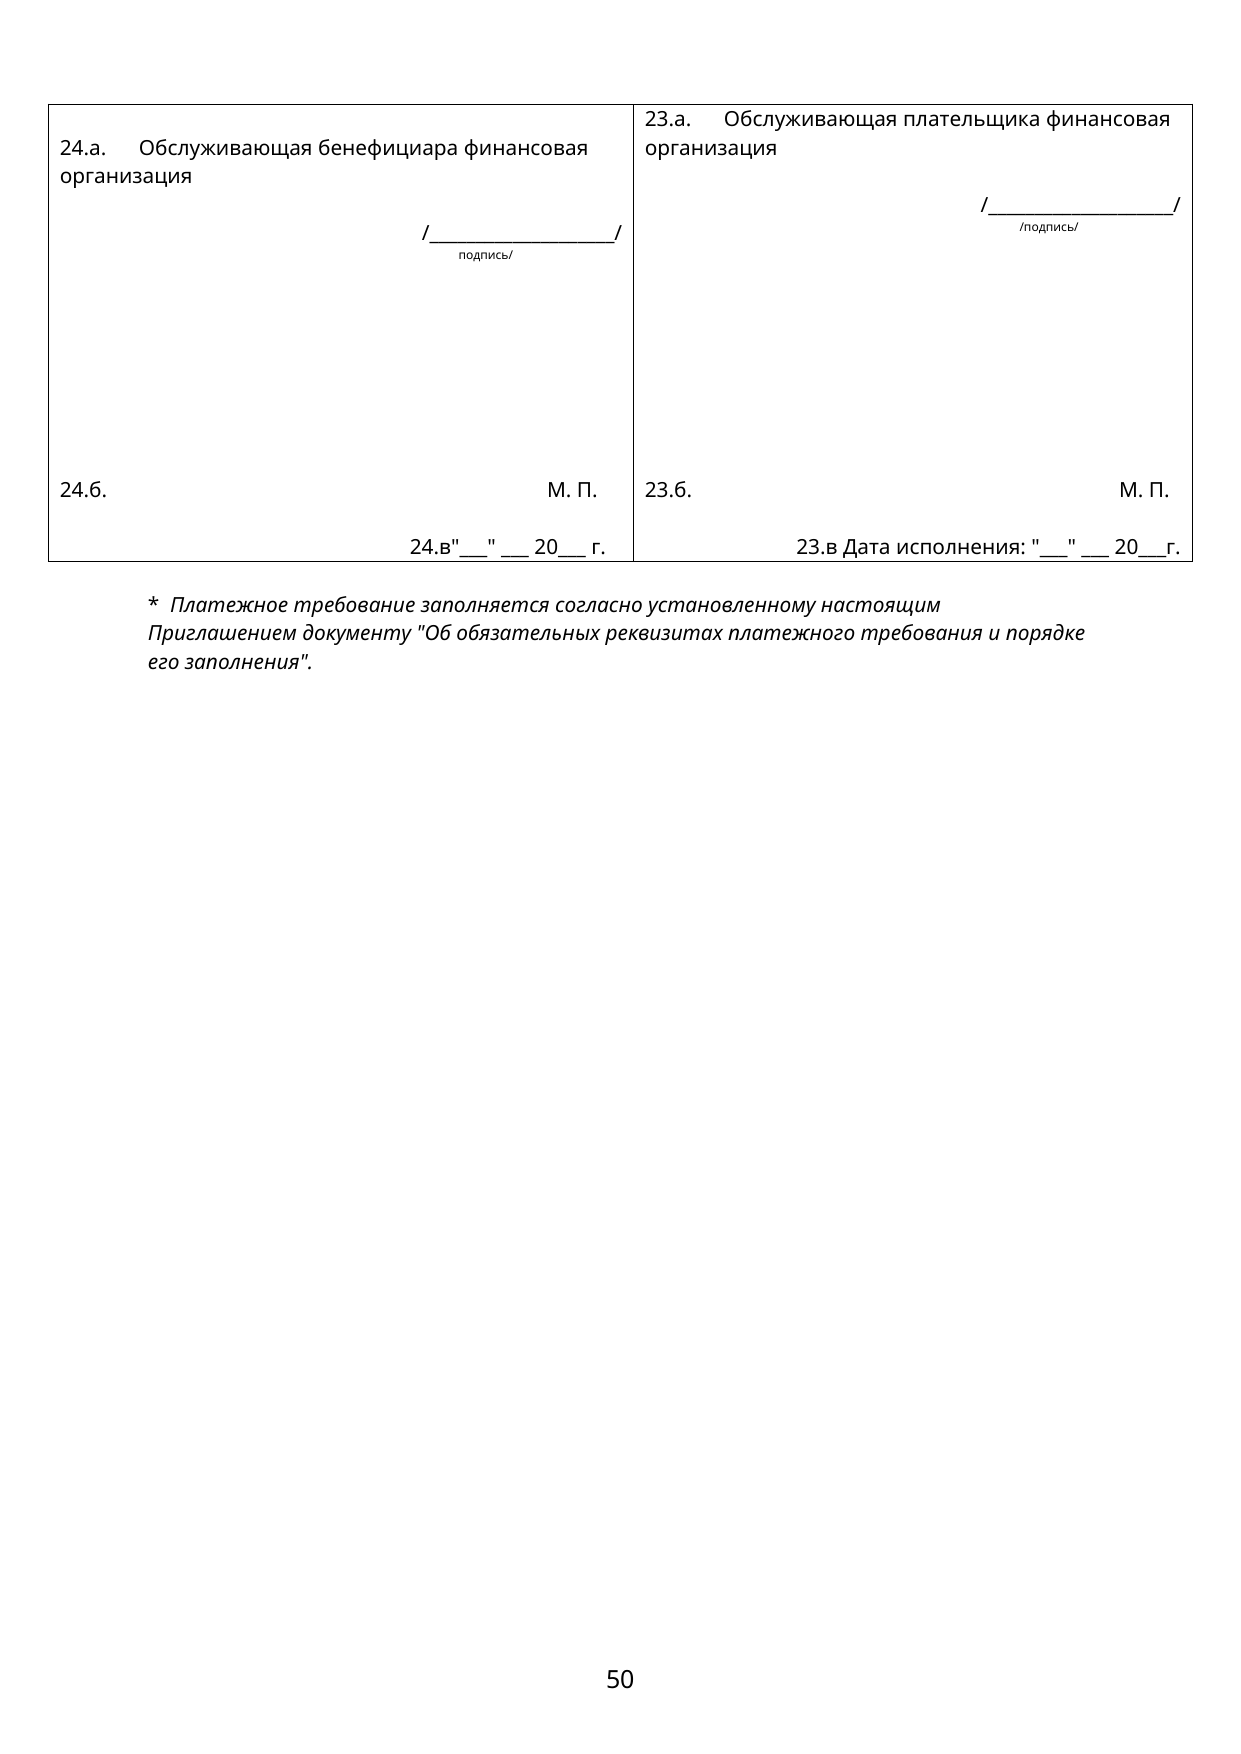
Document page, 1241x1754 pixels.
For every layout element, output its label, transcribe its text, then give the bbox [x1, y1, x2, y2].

table_cell 24.б. М. П. 24.в"___" ___ 20___ г. [49, 332, 633, 561]
text * Платежное требование заполняется согласно установленному настоящим Приглашением документу "Об обязательных реквизитах платежного требования и порядке его заполнения". [148, 590, 1092, 675]
table_cell 23.б. М. П. 23.в Дата исполнения: "___" ___ 20___г. [634, 332, 1192, 561]
table_cell 24.а. Обслуживающая бенефициара финансовая организация /____________________/ подпись/ [49, 105, 633, 332]
table_cell 23.а. Обслуживающая плательщика финансовая организация /____________________/ /подпись/ [634, 105, 1192, 332]
